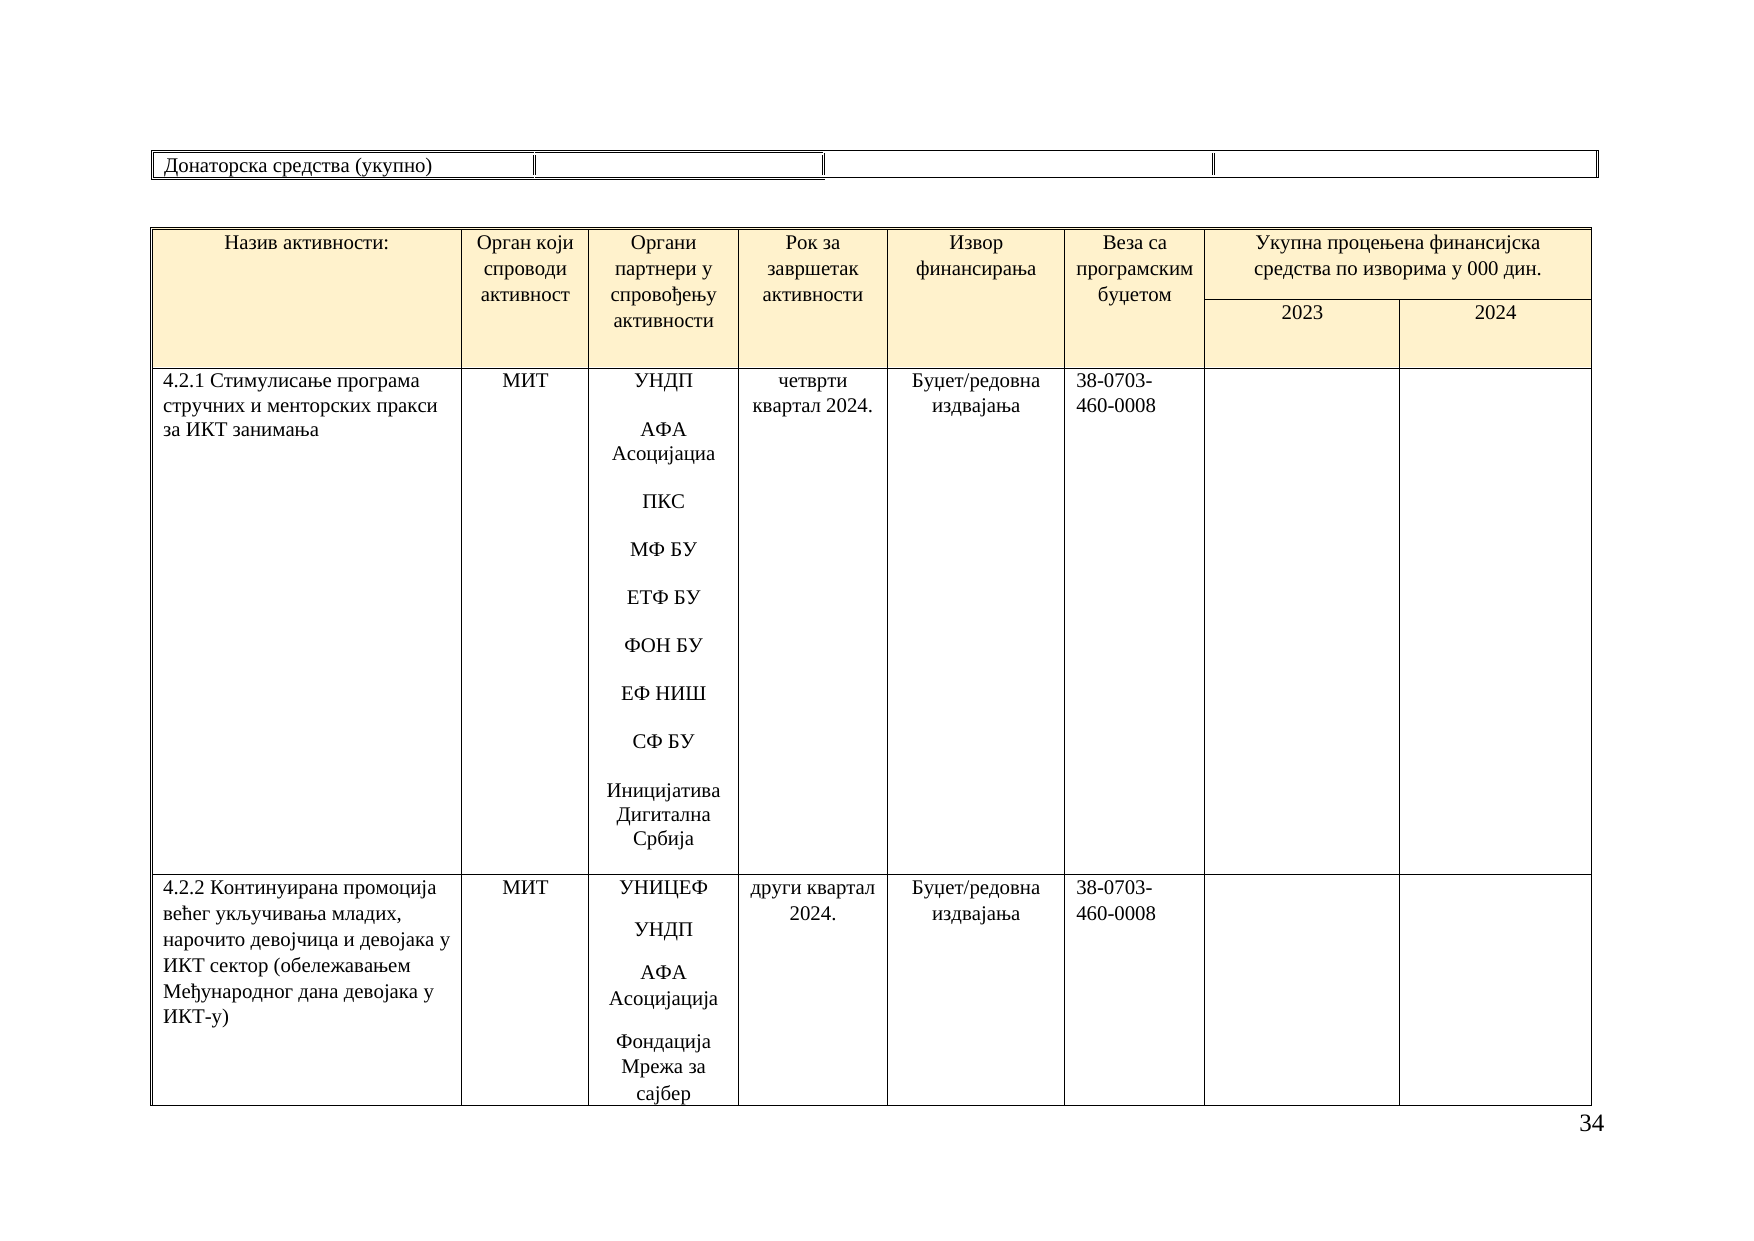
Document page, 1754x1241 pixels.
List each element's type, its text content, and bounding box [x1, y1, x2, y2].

table_cell УНДП АФА Асоцијациа ПКС МФ БУ ЕТФ БУ ФОН БУ ЕФ НИШ СФ БУ Иницијатива Дигитална Србија [589, 369, 738, 874]
table_cell МИТ [462, 369, 588, 874]
table_cell [1205, 875, 1399, 1104]
table_cell 4.2.1 Стимулисање програма стручних и менторских пракси за ИКТ занимања [153, 369, 461, 874]
table_cell МИТ [462, 875, 588, 1104]
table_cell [589, 875, 738, 1104]
table_cell [1213, 151, 1596, 177]
table_cell [534, 151, 824, 177]
table_header Веза са програмским буџетом [1065, 230, 1204, 367]
table_cell други квартал 2024. [739, 875, 887, 1104]
table_header Извор финансирања [888, 230, 1064, 367]
table_cell [1400, 369, 1591, 874]
table_cell [824, 151, 1213, 177]
table_header Oргани партнери у спровођењу активности [589, 230, 738, 367]
table_cell Буџет/редовна издвајања [888, 369, 1064, 874]
table_cell [1205, 369, 1399, 874]
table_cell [888, 875, 1064, 1104]
table_cell 38-0703- 460-0008 [1065, 369, 1204, 874]
table_header Укупна процењена финансијска средства по изворима у 000 дин. [1205, 230, 1591, 299]
table_cell четврти квартал 2024. [739, 369, 887, 874]
table_cell 2023 [1205, 300, 1399, 367]
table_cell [153, 875, 461, 1104]
table_cell 38-0703- 460-0008 [1065, 875, 1204, 1104]
table_header Назив активности: [153, 230, 461, 367]
table_cell [1400, 875, 1591, 1104]
table_cell Донаторска средства (укупно) [154, 153, 534, 177]
table_header Рок за завршетак активности [739, 230, 887, 367]
table_cell 2024 [1400, 300, 1591, 367]
table_header Орган који спроводи активност [462, 230, 588, 367]
